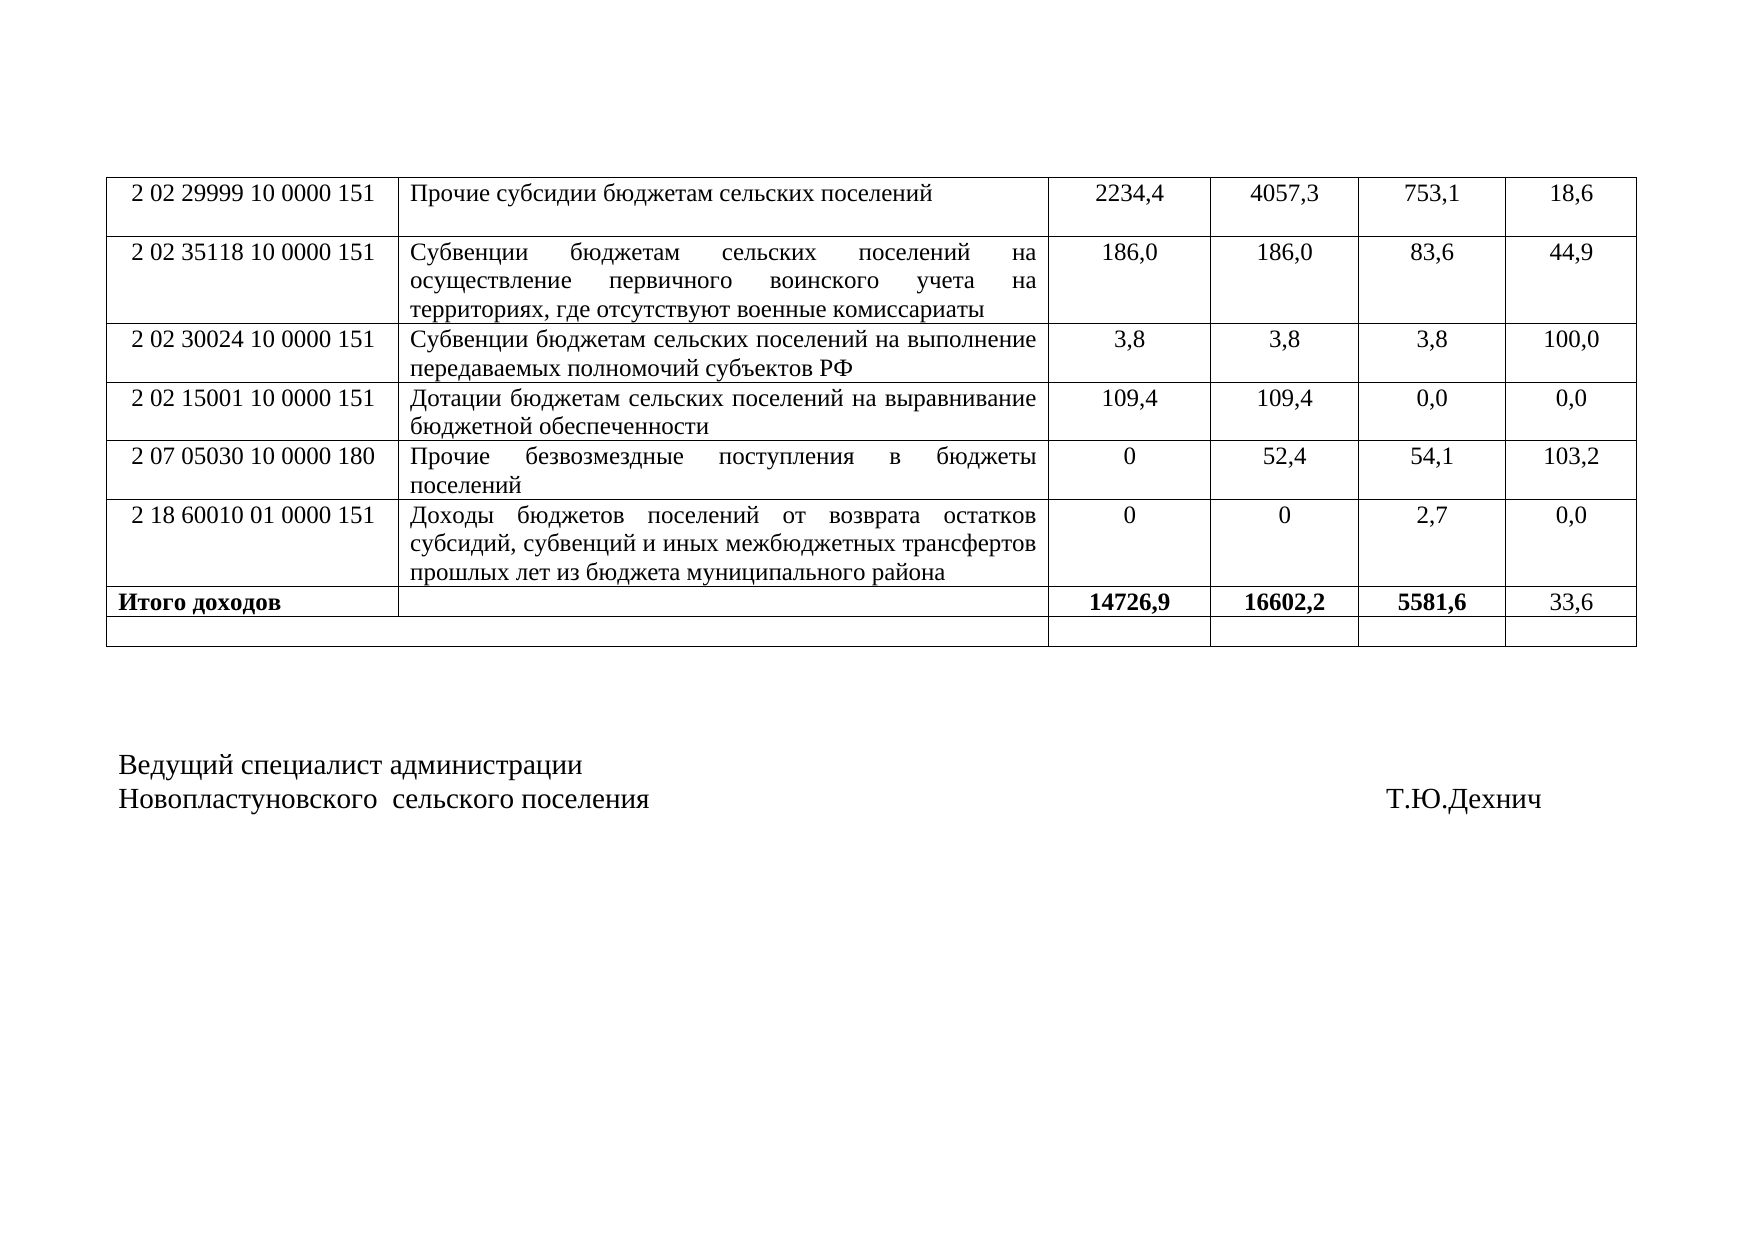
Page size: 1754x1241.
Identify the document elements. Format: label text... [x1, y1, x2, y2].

table_cell [1359, 617, 1505, 646]
table_cell 18,6 [1506, 178, 1636, 236]
table_cell 186,0 [1211, 237, 1358, 323]
table_cell 54,1 [1359, 441, 1505, 499]
text Ведущий специалист администрации [118, 747, 1636, 781]
table_cell 2 02 30024 10 0000 151 [107, 324, 398, 382]
table_cell 0,0 [1506, 383, 1636, 440]
table_cell 2 07 05030 10 0000 180 [107, 441, 398, 499]
table_cell 3,8 [1049, 324, 1210, 382]
table_cell 2 02 29999 10 0000 151 [107, 178, 398, 236]
table_cell 2 18 60010 01 0000 151 [107, 500, 398, 586]
table_cell [399, 587, 1048, 616]
table_cell 0,0 [1359, 383, 1505, 440]
table_cell 2234,4 [1049, 178, 1210, 236]
table_cell 0 [1049, 441, 1210, 499]
table_cell 103,2 [1506, 441, 1636, 499]
table_cell 5581,6 [1359, 587, 1505, 616]
table_cell 3,8 [1211, 324, 1358, 382]
table_cell 100,0 [1506, 324, 1636, 382]
table_cell [1049, 617, 1210, 646]
table_cell Дотации бюджетам сельских поселений на выравнивание бюджетной обеспеченности [399, 383, 1048, 440]
table_cell 33,6 [1506, 587, 1636, 616]
table_cell 83,6 [1359, 237, 1505, 323]
table_cell 0,0 [1506, 500, 1636, 586]
table_cell 186,0 [1049, 237, 1210, 323]
table_cell Прочие субсидии бюджетам сельских поселений [399, 178, 1048, 236]
table_cell 16602,2 [1211, 587, 1358, 616]
table_cell Доходы бюджетов поселений от возврата остатков субсидий, субвенций и иных межбюджетных трансфертов прошлых лет из бюджета муниципального района [399, 500, 1048, 586]
table_cell 0 [1211, 500, 1358, 586]
table_cell 3,8 [1359, 324, 1505, 382]
table_cell Итого доходов [107, 587, 398, 616]
table_cell 2 02 35118 10 0000 151 [107, 237, 398, 323]
table_cell 4057,3 [1211, 178, 1358, 236]
table_cell [1211, 617, 1358, 646]
table_cell [107, 617, 1048, 646]
table_cell Субвенции бюджетам сельских поселений на выполнение передаваемых полномочий субъектов РФ [399, 324, 1048, 382]
table_cell 44,9 [1506, 237, 1636, 323]
table_cell 2,7 [1359, 500, 1505, 586]
table_cell Субвенции бюджетам сельских поселений на осуществление первичного воинского учета на территориях, где отсутствуют военные комиссариаты [399, 237, 1048, 323]
table_cell [1506, 617, 1636, 646]
table_cell 753,1 [1359, 178, 1505, 236]
table_cell 52,4 [1211, 441, 1358, 499]
table_cell 109,4 [1049, 383, 1210, 440]
table_cell 109,4 [1211, 383, 1358, 440]
table_cell Прочие безвозмездные поступления в бюджеты поселений [399, 441, 1048, 499]
table_cell 2 02 15001 10 0000 151 [107, 383, 398, 440]
table_cell 14726,9 [1049, 587, 1210, 616]
table_cell 0 [1049, 500, 1210, 586]
text Новопластуновского сельского поселения Т.Ю.Дехнич [118, 781, 1636, 814]
